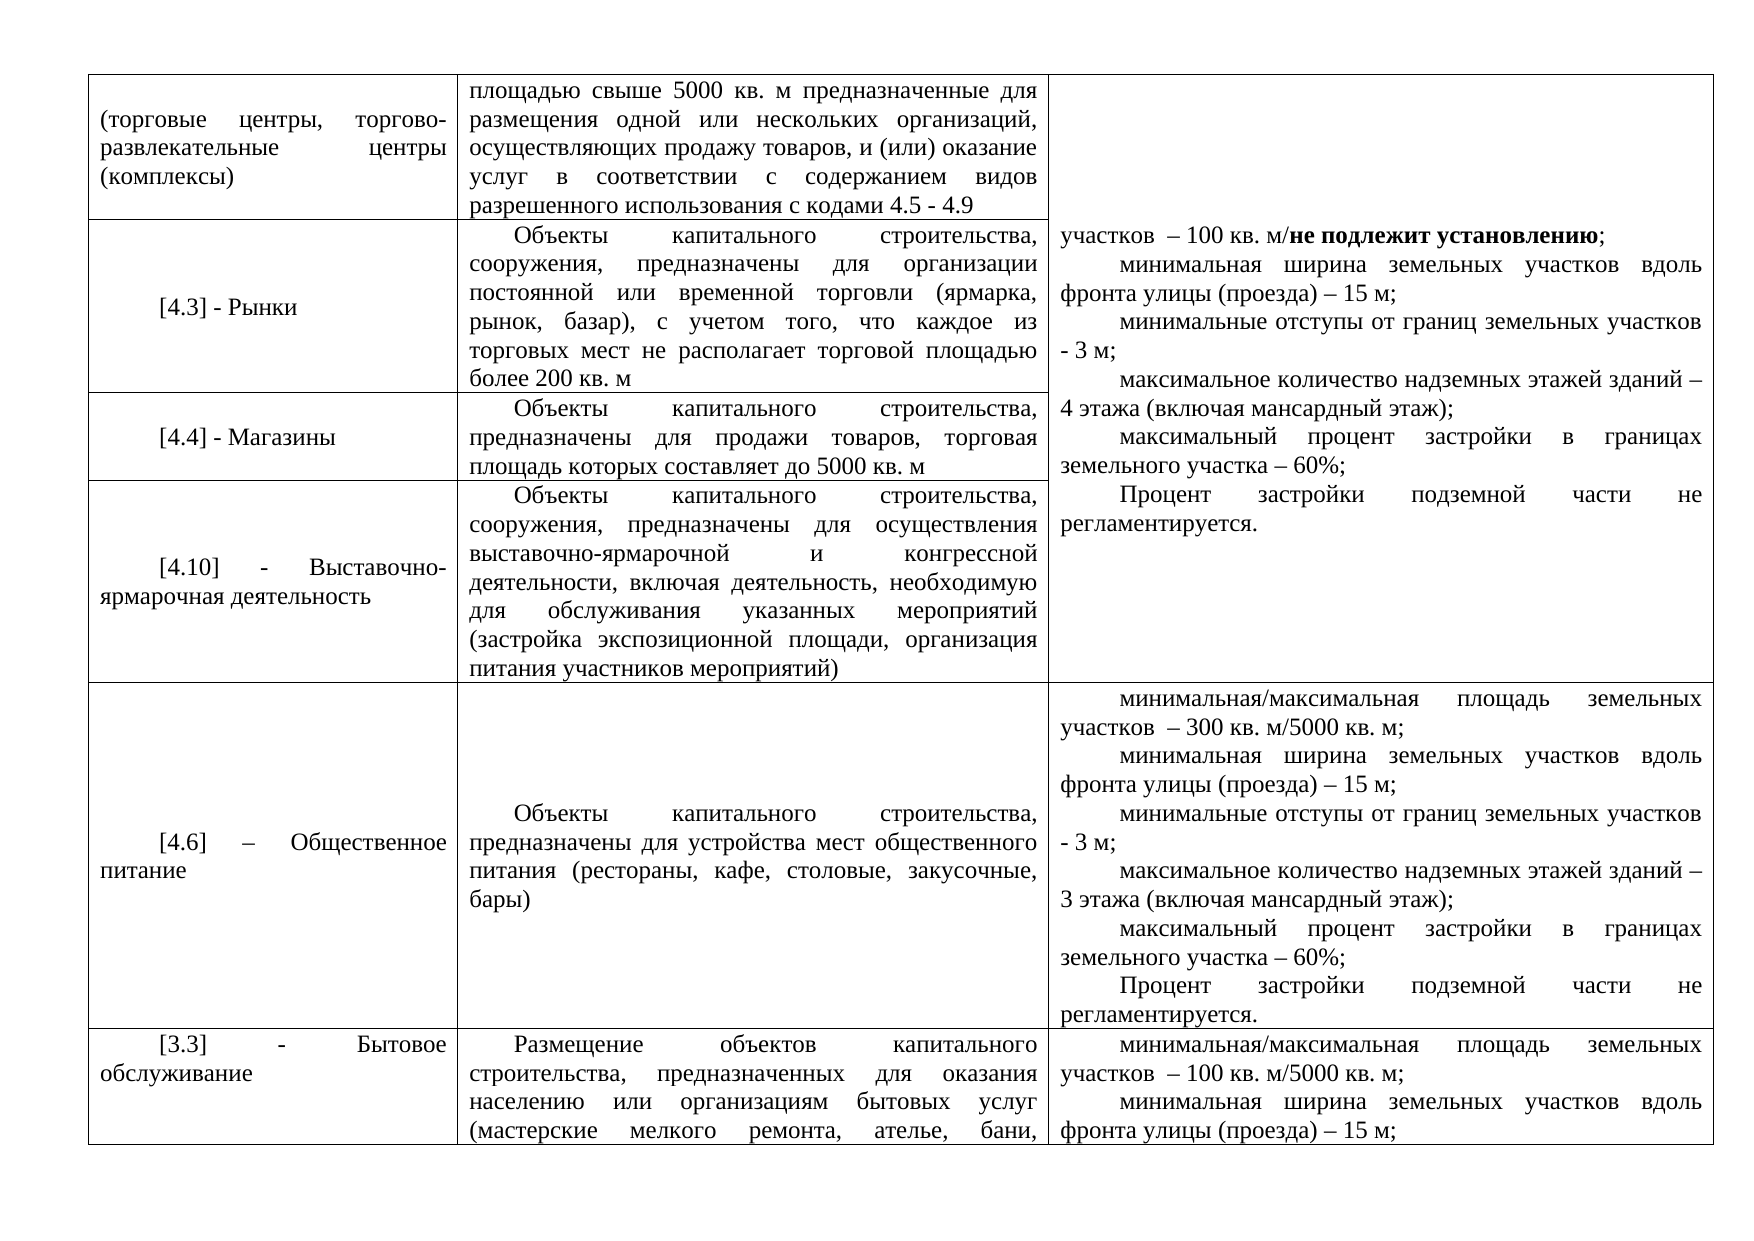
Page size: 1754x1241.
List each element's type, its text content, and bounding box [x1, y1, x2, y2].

table_cell Объекты капитального строительства, сооружения, предназначены для организации постоянной или временной торговли (ярмарка, рынок, базар), с учетом того, что каждое из торговых мест не располагает торговой площадью более 200 кв. м [458, 220, 1048, 392]
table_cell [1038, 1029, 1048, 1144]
table_cell [4.6] – Общественное питание [89, 683, 457, 1028]
table_cell Объекты капитального строительства, сооружения, предназначены для осуществления выставочно-ярмарочной и конгрессной деятельности, включая деятельность, необходимую для обслуживания указанных мероприятий (застройка экспозиционной площади, организация питания участников мероприятий) [458, 481, 1048, 682]
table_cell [89, 1029, 457, 1144]
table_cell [458, 75, 1048, 219]
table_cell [1049, 75, 1713, 682]
table_cell [4.3] - Рынки [89, 220, 457, 392]
table_cell Объекты капитального строительства, предназначены для продажи товаров, торговая площадь которых составляет до 5000 кв. м [458, 393, 1048, 479]
table_cell [4.4] - Магазины [89, 393, 457, 479]
table_cell Объекты капитального строительства, предназначены для устройства мест общественного питания (рестораны, кафе, столовые, закусочные, бары) [458, 683, 1048, 1028]
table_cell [89, 75, 457, 219]
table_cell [1049, 1029, 1713, 1144]
table_cell [4.10] - Выставочно-ярмарочная деятельность [89, 481, 457, 682]
table_cell минимальная/максимальная площадь земельных участков – 300 кв. м/5000 кв. м; минимальная ширина земельных участков вдоль фронта улицы (проезда) – 15 м; минимальные отступы от границ земельных участков - 3 м; максимальное количество надземных этажей зданий – 3 этажа (включая мансардный этаж); максимальный процент застройки в границах земельного участка – 60%; Процент застройки подземной части не регламентируется. [1049, 683, 1713, 1028]
